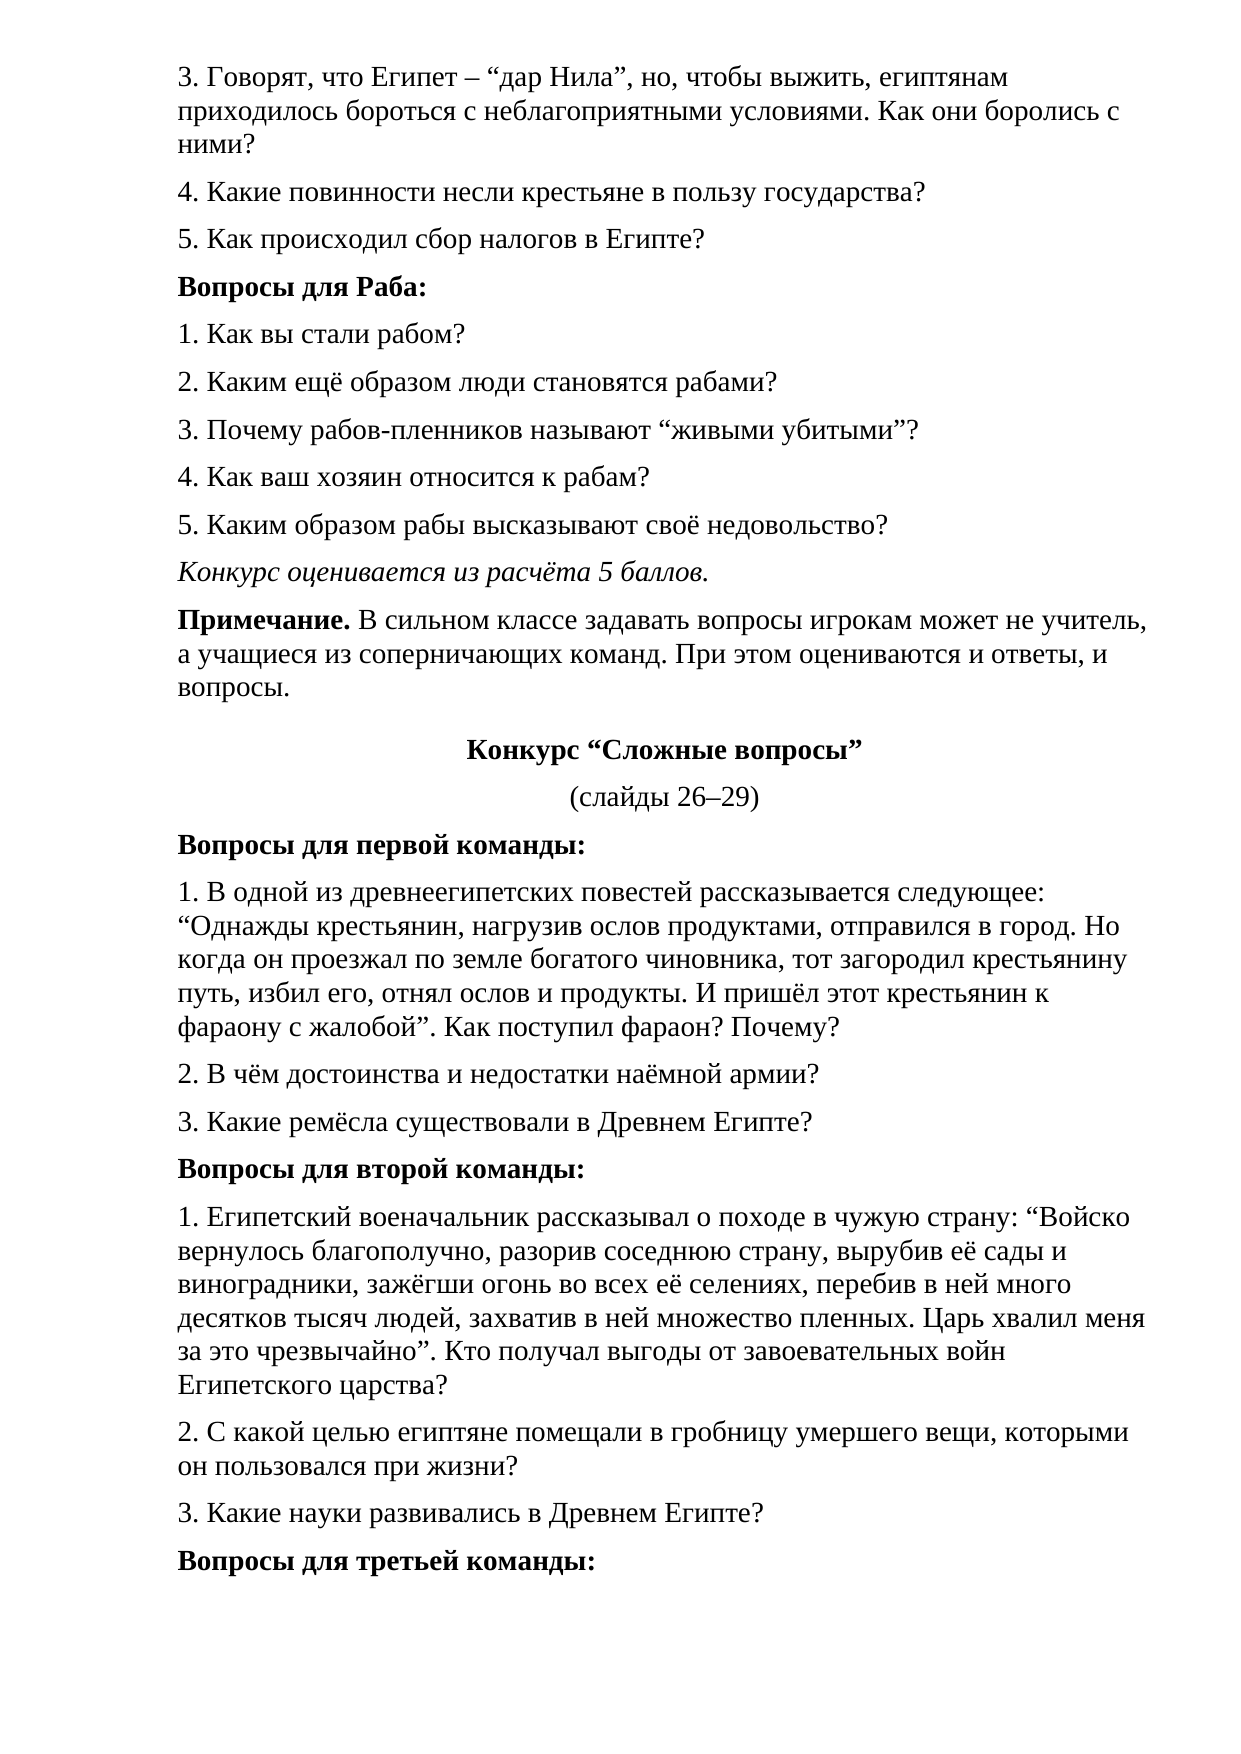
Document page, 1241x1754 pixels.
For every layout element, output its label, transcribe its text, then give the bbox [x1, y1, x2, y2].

text 1. Египетский военачальник рассказывал о походе в чужую страну: “Войско вернулось благополучно, разорив соседнюю страну, вырубив её сады и виноградники, зажёгши огонь во всех её селениях, перебив в ней много десятков тысяч людей, захватив в ней множество пленных. Царь хвалил меня за это чрезвычайно”. Кто получал выгоды от завоевательных войн Египетского царства? [177, 1199, 1152, 1400]
text Вопросы для первой команды: [177, 827, 1152, 861]
text 4. Как ваш хозяин относится к рабам? [177, 459, 1152, 493]
text 3. Говорят, что Египет – “дар Нила”, но, чтобы выжить, египтянам приходилось бороться с неблагоприятными условиями. Как они боролись с ними? [177, 59, 1152, 160]
text 1. В одной из древнеегипетских повестей рассказывается следующее: “Однажды крестьянин, нагрузив ослов продуктами, отправился в город. Но когда он проезжал по земле богатого чиновника, тот загородил крестьянину путь, избил его, отнял ослов и продукты. И пришёл этот крестьянин к фараону с жалобой”. Как поступил фараон? Почему? [177, 874, 1152, 1042]
text 3. Какие науки развивались в Древнем Египте? [177, 1496, 1152, 1529]
text (слайды 26–29) [177, 779, 1152, 813]
text Примечание. В сильном классе задавать вопросы игрокам может не учитель, а учащиеся из соперничающих команд. При этом оцениваются и ответы, и вопросы. [177, 602, 1152, 703]
text 4. Какие повинности несли крестьяне в пользу государства? [177, 174, 1152, 207]
text 3. Какие ремёсла существовали в Древнем Египте? [177, 1104, 1152, 1137]
text Вопросы для третьей команды: [177, 1543, 1152, 1577]
text Вопросы для Раба: [177, 269, 1152, 302]
text 2. С какой целью египтяне помещали в гробницу умершего вещи, которыми он пользовался при жизни? [177, 1414, 1152, 1482]
text 5. Каким образом рабы высказывают своё недовольство? [177, 507, 1152, 541]
text 3. Почему рабов-пленников называют “живыми убитыми”? [177, 412, 1152, 445]
text Конкурс оценивается из расчёта 5 баллов. [177, 554, 1152, 588]
text Вопросы для второй команды: [177, 1152, 1152, 1185]
text 2. В чём достоинства и недостатки наёмной армии? [177, 1056, 1152, 1090]
text 1. Как вы стали рабом? [177, 317, 1152, 350]
text 2. Каким ещё образом люди становятся рабами? [177, 364, 1152, 398]
text Конкурс “Сложные вопросы” [177, 731, 1152, 765]
text 5. Как происходил сбор налогов в Египте? [177, 221, 1152, 255]
